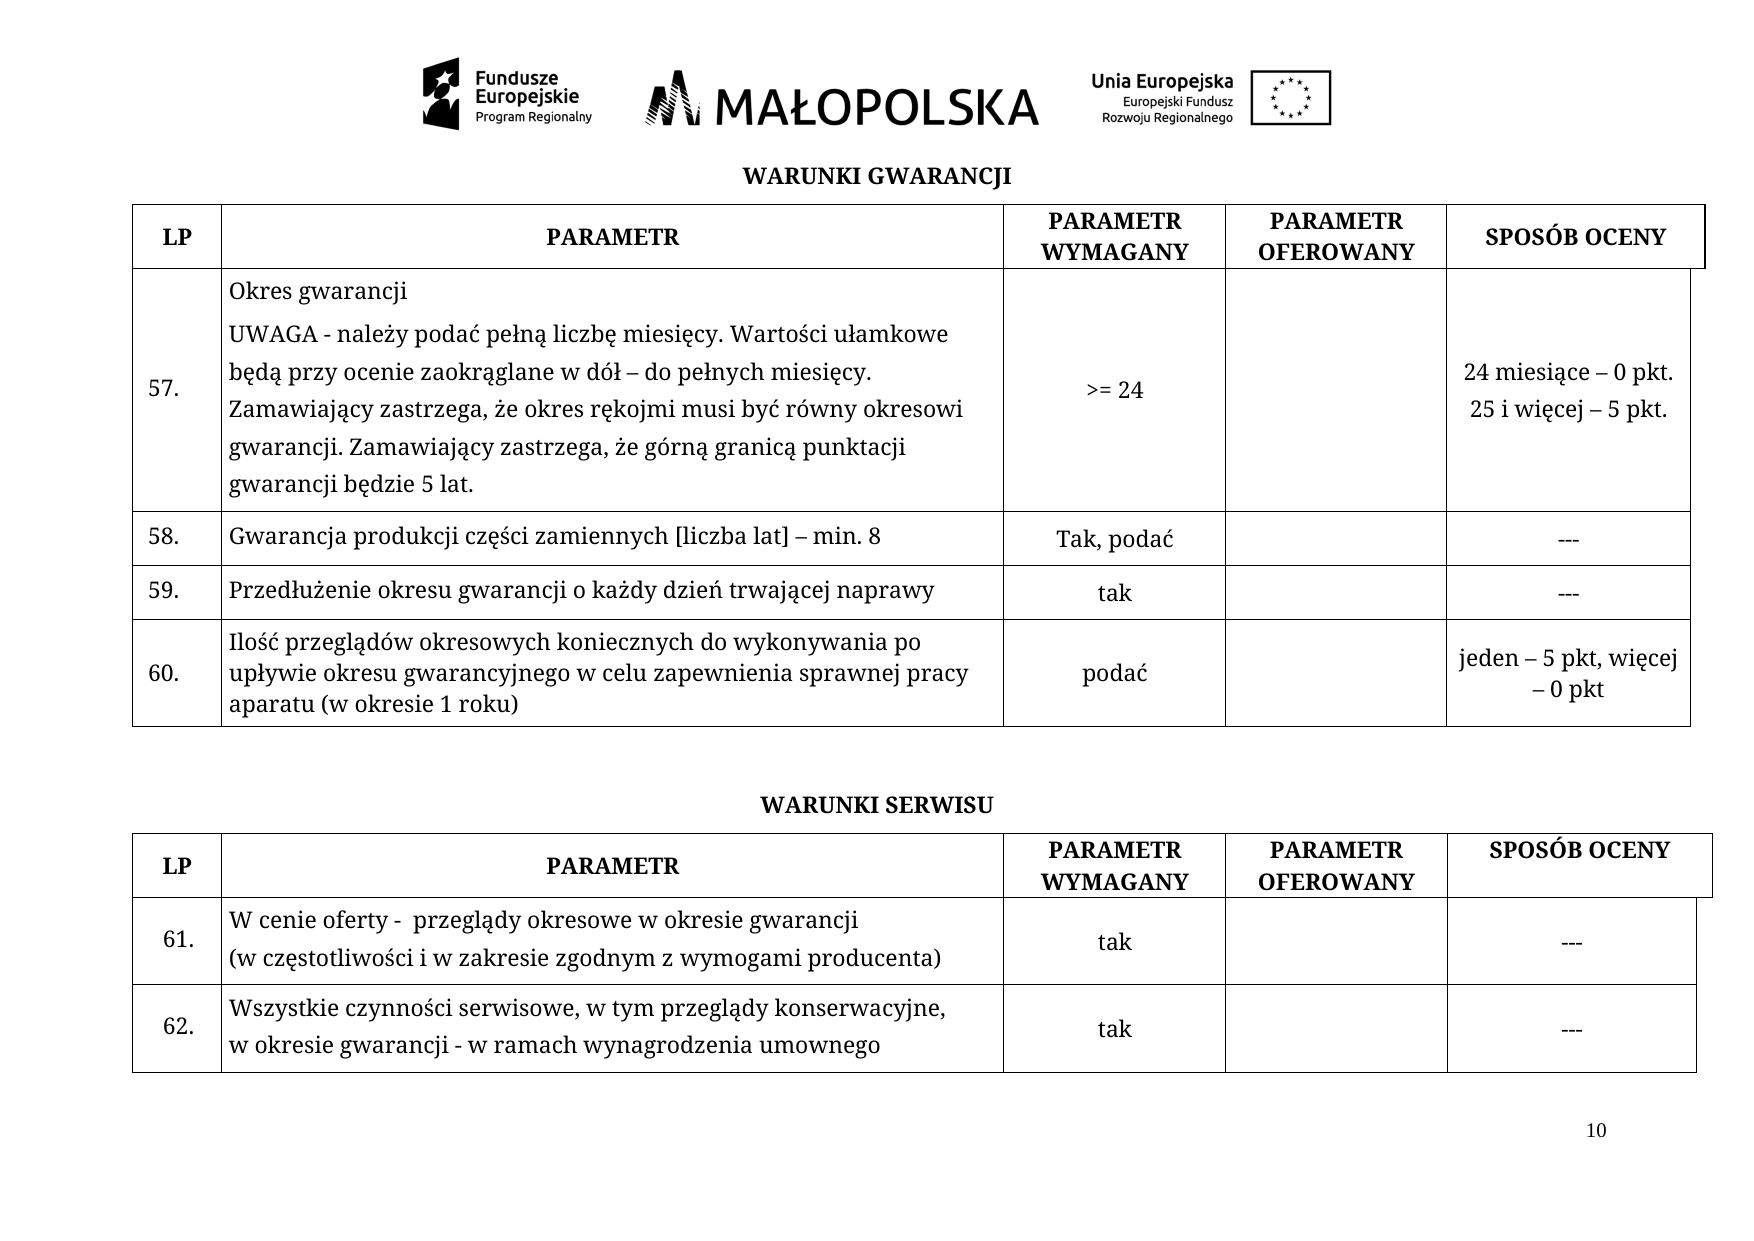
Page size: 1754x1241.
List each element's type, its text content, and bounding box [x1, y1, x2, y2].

table_cell --- [1447, 512, 1690, 565]
table_cell tak [1004, 898, 1225, 984]
table_cell [1226, 566, 1446, 619]
table_header PARAMETR [222, 205, 1003, 267]
table_header PARAMETR OFEROWANY [1226, 205, 1446, 267]
table_cell >= 24 [1004, 269, 1225, 511]
table_cell [1226, 269, 1446, 511]
table_cell [133, 512, 221, 565]
table_header PARAMETR WYMAGANY [1004, 834, 1225, 897]
table_cell Tak, podać [1004, 512, 1225, 565]
table_cell Gwarancja produkcji części zamiennych [liczba lat] – min. 8 [222, 512, 1003, 565]
table_cell 24 miesiące – 0 pkt. 25 i więcej – 5 pkt. [1447, 269, 1690, 511]
table_cell Okres gwarancji UWAGA - należy podać pełną liczbę miesięcy. Wartości ułamkowe będą przy ocenie zaokrąglane w dół – do pełnych miesięcy. Zamawiający zastrzega, że okres rękojmi musi być równy okresowi gwarancji. Zamawiający zastrzega, że górną granicą punktacji gwarancji będzie 5 lat. [222, 269, 1003, 511]
table_cell [133, 566, 221, 619]
table_cell [133, 269, 221, 511]
table_cell W cenie oferty - przeglądy okresowe w okresie gwarancji (w częstotliwości i w zakresie zgodnym z wymogami producenta) [222, 898, 1003, 984]
table_header LP [133, 205, 221, 267]
table_cell [133, 985, 221, 1072]
table_header SPOSÓB OCENY [1447, 205, 1704, 267]
table_cell tak [1004, 985, 1225, 1072]
table_cell [1226, 512, 1446, 565]
table_cell Wszystkie czynności serwisowe, w tym przeglądy konserwacyjne, w okresie gwarancji - w ramach wynagrodzenia umownego [222, 985, 1003, 1072]
table_cell [1226, 620, 1446, 726]
table_cell --- [1447, 566, 1690, 619]
table_header PARAMETR OFEROWANY [1226, 834, 1447, 897]
text WARUNKI SERWISU [148, 789, 1606, 821]
text WARUNKI GWARANCJI [148, 160, 1606, 191]
table_cell podać [1004, 620, 1225, 726]
table_header PARAMETR WYMAGANY [1004, 205, 1225, 267]
table_cell [133, 898, 221, 984]
table_header PARAMETR [222, 834, 1003, 897]
table_cell tak [1004, 566, 1225, 619]
table_cell [1226, 985, 1447, 1072]
table_cell [1226, 898, 1447, 984]
table_header SPOSÓB OCENY [1448, 834, 1712, 897]
table_cell --- [1448, 898, 1696, 984]
table_cell Przedłużenie okresu gwarancji o każdy dzień trwającej naprawy [222, 566, 1003, 619]
table_cell Ilość przeglądów okresowych koniecznych do wykonywania po upływie okresu gwarancyjnego w celu zapewnienia sprawnej pracy aparatu (w okresie 1 roku) [222, 620, 1003, 726]
table_header LP [133, 834, 221, 897]
table_cell jeden – 5 pkt, więcej – 0 pkt [1447, 620, 1690, 726]
table_cell [133, 620, 221, 726]
table_cell --- [1448, 985, 1696, 1072]
picture [405, 39, 1349, 148]
